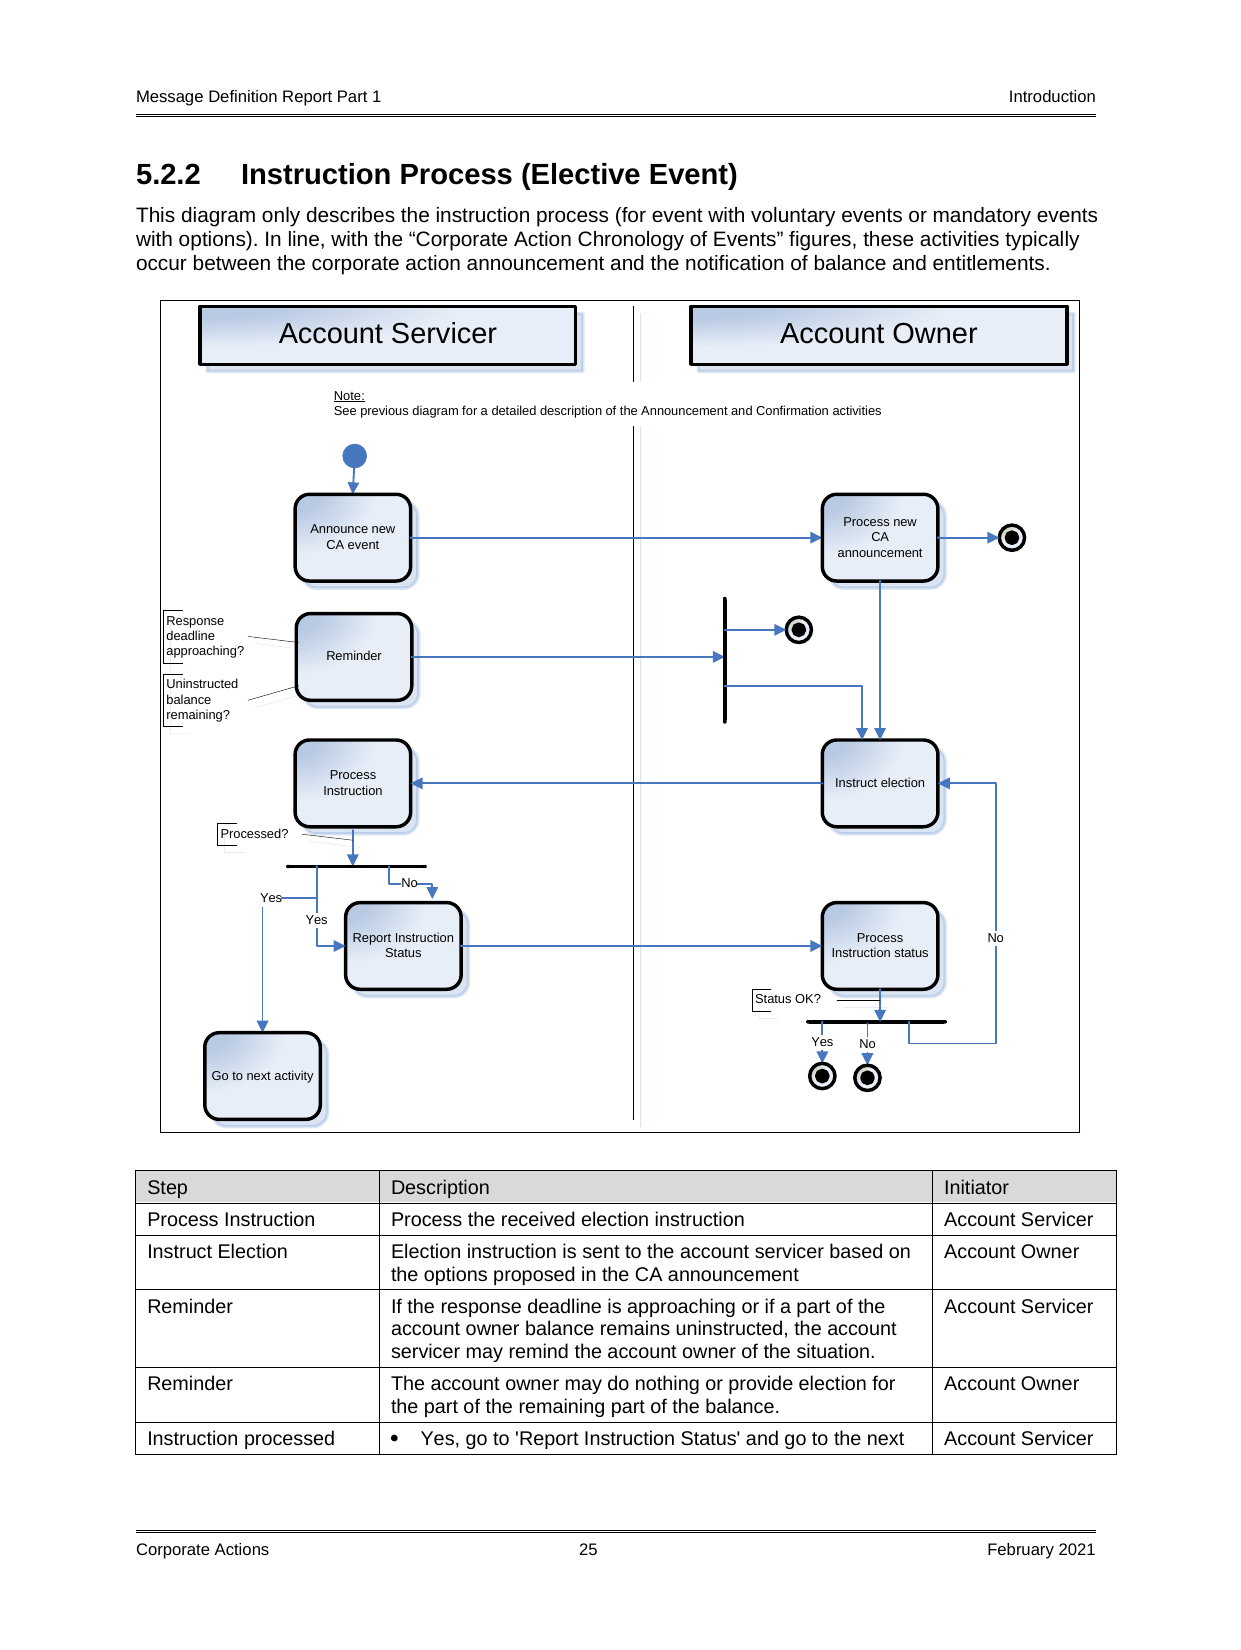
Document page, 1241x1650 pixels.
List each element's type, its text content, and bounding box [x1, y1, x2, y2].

table_cell Account Servicer [933, 1423, 1116, 1454]
table_cell If the response deadline is approaching or if a part of the account owner balance remains uninstructed, the account servicer may remind the account owner of the situation. [380, 1290, 932, 1367]
text This diagram only describes the instruction process (for event with voluntary events or mandatory events with options). In line, with the “Corporate Action Chronology of Events” figures, these activities typically occur between the corporate action announcement and the notification of balance and entitlements. [136, 203, 1104, 275]
table_cell Account Servicer [933, 1290, 1116, 1367]
table_cell The account owner may do nothing or provide election for the part of the remaining part of the balance. [380, 1368, 932, 1422]
table_cell Account Owner [933, 1236, 1116, 1289]
table_cell Process Instruction [136, 1204, 379, 1234]
table_cell Election instruction is sent to the account servicer based on the options proposed in the CA announcement [380, 1236, 932, 1289]
table_cell Instruction processed Yes/No [136, 1423, 379, 1454]
table_header Step [136, 1171, 379, 1202]
table_cell Reminder [136, 1368, 379, 1422]
table_header Initiator [933, 1171, 1116, 1202]
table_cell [380, 1423, 932, 1454]
table_cell Account Servicer [933, 1204, 1116, 1234]
table_cell Instruct Election [136, 1236, 379, 1289]
table_cell Account Owner [933, 1368, 1116, 1422]
table_header Description [380, 1171, 932, 1202]
table_cell Process the received election instruction [380, 1204, 932, 1234]
table_cell Reminder [136, 1290, 379, 1367]
subtitle Instruction Process (Elective Event) [136, 157, 1104, 191]
